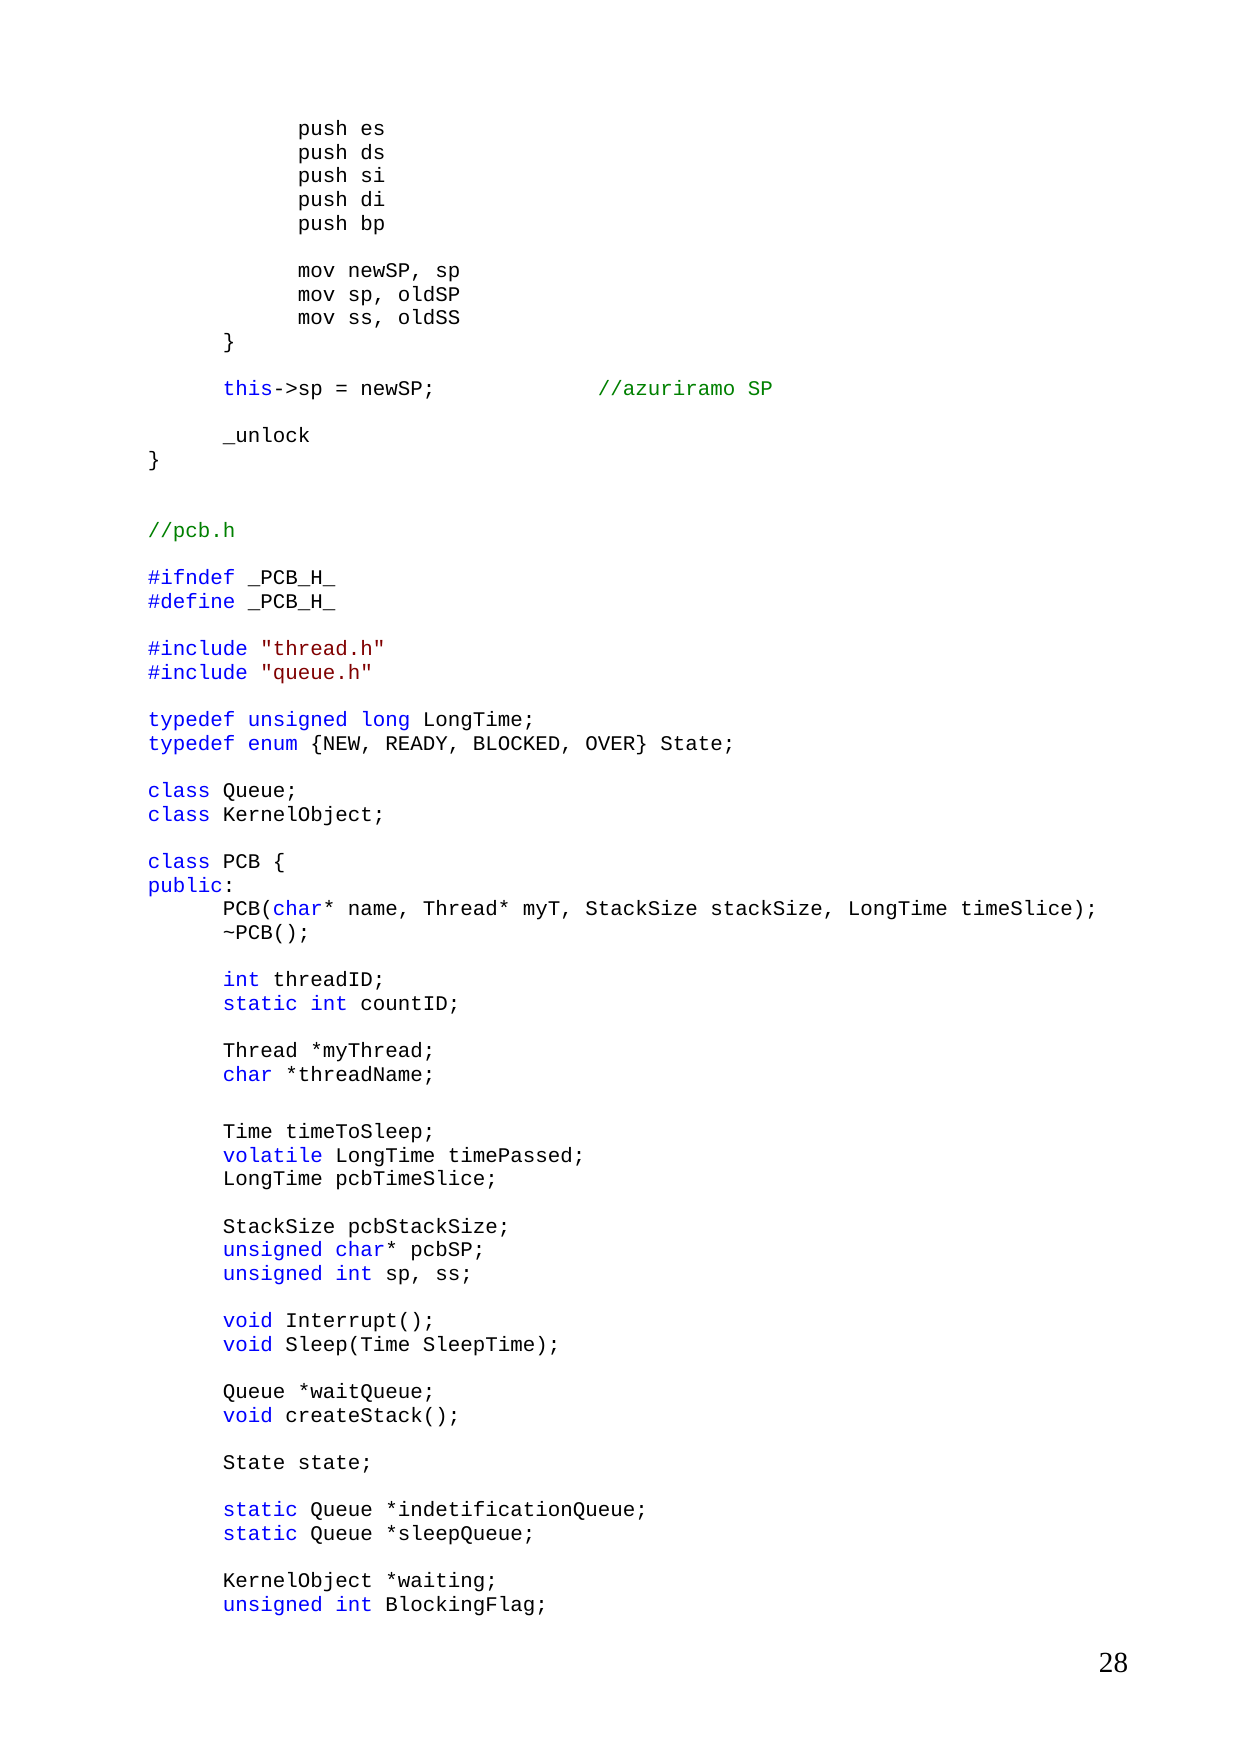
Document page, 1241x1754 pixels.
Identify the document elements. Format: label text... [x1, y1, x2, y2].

text #include "thread.h" [148, 638, 1128, 662]
text class Queue; [148, 780, 1128, 804]
text push bp [148, 213, 1128, 236]
text push es [148, 118, 1128, 142]
text //pcb.h [148, 520, 1128, 544]
text int threadID; [148, 969, 1128, 993]
text void createStack(); [148, 1405, 1128, 1428]
text #include "queue.h" [148, 662, 1128, 686]
text Thread *myThread; [148, 1040, 1128, 1064]
text Time timeToSleep; [148, 1121, 1128, 1145]
text class KernelObject; [148, 804, 1128, 827]
text void Interrupt(); [148, 1310, 1128, 1334]
text StackSize pcbStackSize; [148, 1216, 1128, 1239]
text unsigned int BlockingFlag; [148, 1594, 1128, 1618]
text class PCB { [148, 851, 1128, 875]
text mov ss, oldSS [148, 307, 1128, 331]
text unsigned char* pcbSP; [148, 1239, 1128, 1263]
text public: [148, 875, 1128, 898]
text unsigned int sp, ss; [148, 1263, 1128, 1287]
text static Queue *sleepQueue; [148, 1523, 1128, 1547]
text } [148, 449, 1128, 473]
text static Queue *indetificationQueue; [148, 1499, 1128, 1523]
text State state; [148, 1452, 1128, 1476]
text char *threadName; [148, 1064, 1128, 1088]
text } [148, 331, 1128, 354]
text PCB(char* name, Thread* myT, StackSize stackSize, LongTime timeSlice); [148, 898, 1128, 922]
text volatile LongTime timePassed; [148, 1145, 1128, 1168]
text push di [148, 189, 1128, 213]
text typedef enum {NEW, READY, BLOCKED, OVER} State; [148, 733, 1128, 757]
text push si [148, 165, 1128, 189]
text mov newSP, sp [148, 260, 1128, 284]
text ~PCB(); [148, 922, 1128, 946]
text Queue *waitQueue; [148, 1381, 1128, 1405]
text typedef unsigned long LongTime; [148, 709, 1128, 733]
text #define _PCB_H_ [148, 591, 1128, 615]
text _unlock [148, 426, 1128, 449]
text this->sp = newSP; //azuriramo SP [148, 378, 1128, 402]
text KernelObject *waiting; [148, 1570, 1128, 1594]
text #ifndef _PCB_H_ [148, 567, 1128, 591]
text LongTime pcbTimeSlice; [148, 1168, 1128, 1192]
text push ds [148, 142, 1128, 165]
text mov sp, oldSP [148, 284, 1128, 307]
text static int countID; [148, 993, 1128, 1017]
text void Sleep(Time SleepTime); [148, 1334, 1128, 1358]
